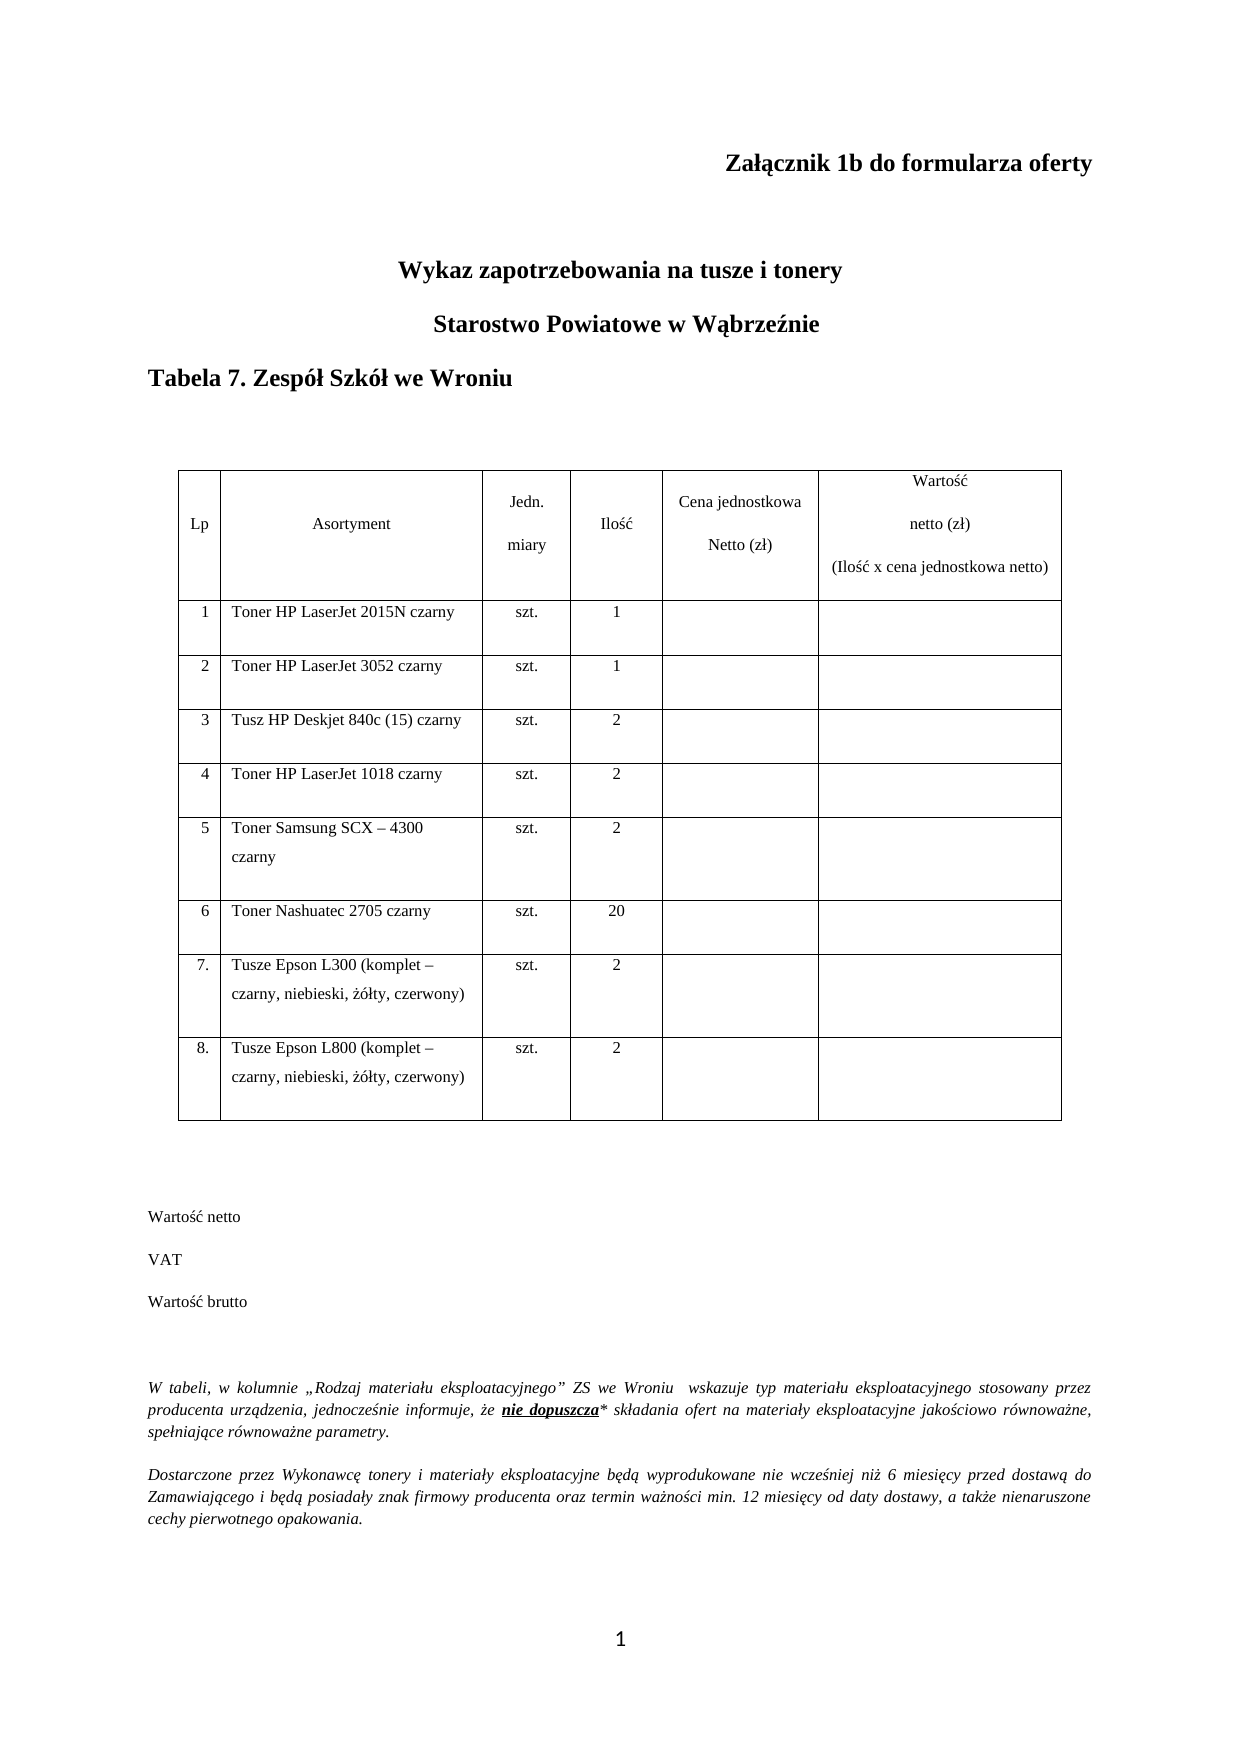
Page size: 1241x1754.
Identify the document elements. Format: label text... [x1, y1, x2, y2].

table_cell szt. [483, 601, 570, 654]
table_cell [819, 710, 1061, 763]
table_cell [819, 656, 1061, 709]
text W tabeli, w kolumnie „Rodzaj materiału eksploatacyjnego” ZS we Wroniu wskazuje typ materiału eksploatacyjnego stosowany przez producenta urządzenia, jednocześnie informuje, że nie dopuszcza* składania ofert na materiały eksploatacyjne jakościowo równoważne, spełniające równoważne parametry. [148, 1378, 1093, 1441]
table_cell 1 [571, 656, 662, 709]
table_cell 2 [571, 710, 662, 763]
table_cell 20 [571, 901, 662, 954]
text Wartość netto [148, 1207, 1093, 1226]
table_header Wartość netto (zł) (Ilość x cena jednostkowa netto) [819, 471, 1061, 600]
table_cell 2 [571, 764, 662, 817]
table_cell Toner Nashuatec 2705 czarny [221, 901, 482, 954]
text Załącznik 1b do formularza oferty [148, 148, 1093, 176]
table_cell [663, 764, 818, 817]
table_cell 1 [179, 601, 220, 654]
table_cell szt. [483, 656, 570, 709]
table_cell Toner HP LaserJet 2015N czarny [221, 601, 482, 654]
text Wartość brutto [148, 1292, 1093, 1311]
table_cell 8. [179, 1038, 220, 1120]
table_cell Toner HP LaserJet 1018 czarny [221, 764, 482, 817]
table_cell 2 [179, 656, 220, 709]
table_cell szt. [483, 818, 570, 900]
table_cell 2 [571, 955, 662, 1037]
table_cell szt. [483, 955, 570, 1037]
table_header Lp [179, 471, 220, 600]
table_cell 4 [179, 764, 220, 817]
table_cell [819, 901, 1061, 954]
table_cell [819, 601, 1061, 654]
table_cell [819, 764, 1061, 817]
text Tabela 7. Zespół Szkół we Wroniu [148, 363, 1093, 392]
table_cell Toner Samsung SCX – 4300 czarny [221, 818, 482, 900]
table_cell 2 [571, 818, 662, 900]
table_header Asortyment [221, 471, 482, 600]
text Wykaz zapotrzebowania na tusze i tonery [148, 255, 1093, 284]
table_cell 6 [179, 901, 220, 954]
table_cell Toner HP LaserJet 3052 czarny [221, 656, 482, 709]
table_cell Tusze Epson L800 (komplet – czarny, niebieski, żółty, czerwony) [221, 1038, 482, 1120]
text Dostarczone przez Wykonawcę tonery i materiały eksploatacyjne będą wyprodukowane nie wcześniej niż 6 miesięcy przed dostawą do Zamawiającego i będą posiadały znak firmowy producenta oraz termin ważności min. 12 miesięcy od daty dostawy, a także nienaruszone cechy pierwotnego opakowania. [148, 1464, 1093, 1528]
table_cell [663, 1038, 818, 1120]
table_cell [819, 1038, 1061, 1120]
table_cell [663, 601, 818, 654]
table_header Ilość [571, 471, 662, 600]
table_cell 3 [179, 710, 220, 763]
table_cell [663, 656, 818, 709]
table_cell szt. [483, 710, 570, 763]
table_cell szt. [483, 901, 570, 954]
table_cell 1 [571, 601, 662, 654]
table_cell [819, 955, 1061, 1037]
table_cell szt. [483, 1038, 570, 1120]
table_cell szt. [483, 764, 570, 817]
text Starostwo Powiatowe w Wąbrzeźnie [148, 309, 1093, 338]
table_cell [819, 818, 1061, 900]
table_cell [663, 818, 818, 900]
table_cell Tusz HP Deskjet 840c (15) czarny [221, 710, 482, 763]
table_cell [663, 955, 818, 1037]
table_cell 7. [179, 955, 220, 1037]
table_cell [663, 901, 818, 954]
table_cell 2 [571, 1038, 662, 1120]
table_cell [663, 710, 818, 763]
table_cell Tusze Epson L300 (komplet – czarny, niebieski, żółty, czerwony) [221, 955, 482, 1037]
table_cell 5 [179, 818, 220, 900]
table_header Cena jednostkowa Netto (zł) [663, 471, 818, 600]
text VAT [148, 1249, 1093, 1268]
table_header Jedn. miary [483, 471, 570, 600]
